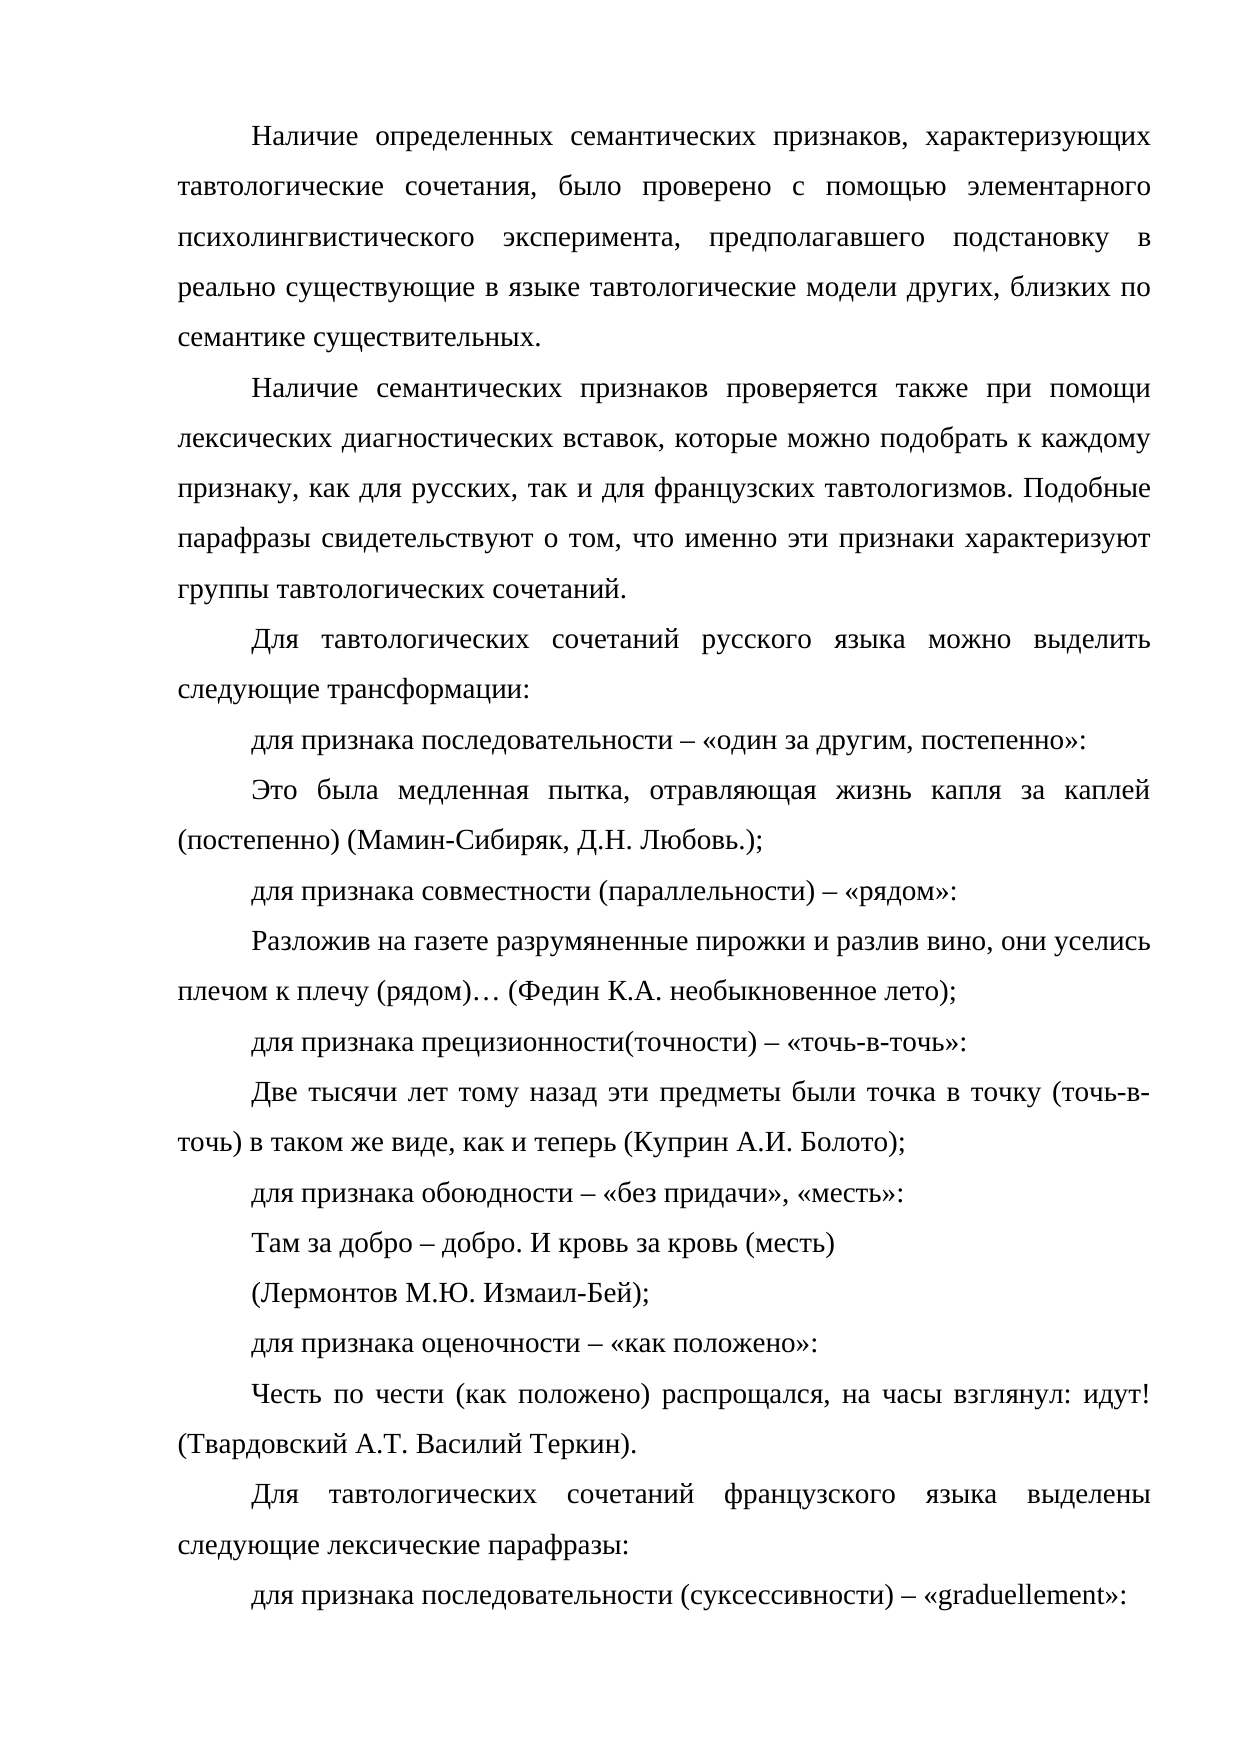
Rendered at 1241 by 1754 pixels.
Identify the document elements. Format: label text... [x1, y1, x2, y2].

text Две тысячи лет тому назад эти предметы были точка в точку (точь-в-точь) в таком же виде, как и теперь (Куприн А.И. Болото); [177, 1074, 1152, 1158]
text Там за добро – добро. И кровь за кровь (месть) [177, 1225, 1152, 1258]
text Наличие определенных семантических признаков, характеризующих тавтологические сочетания, было проверено с помощью элементарного психолингвистического эксперимента, предполагавшего подстановку в реально существующие в языке тавтологические модели других, близких по семантике существительных. [177, 118, 1152, 353]
text для признака последовательности (суксессивности) – «graduellement»: [177, 1577, 1152, 1611]
text для признака совместности (параллельности) – «рядом»: [177, 873, 1152, 906]
text Наличие семантических признаков проверяется также при помощи лексических диагностических вставок, которые можно подобрать к каждому признаку, как для русских, так и для французских тавтологизмов. Подобные парафразы свидетельствуют о том, что именно эти признаки характеризуют группы тавтологических сочетаний. [177, 370, 1152, 604]
text для признака оценочности – «как положено»: [177, 1326, 1152, 1359]
text Это была медленная пытка, отравляющая жизнь капля за каплей (постепенно) (Мамин-Сибиряк, Д.Н. Любовь.); [177, 772, 1152, 856]
text Честь по чести (как положено) распрощался, на часы взглянул: идут! (Твардовский А.Т. Василий Теркин). [177, 1376, 1152, 1460]
text (Лермонтов М.Ю. Измаил-Бей); [177, 1275, 1152, 1309]
text Для тавтологических сочетаний французского языка выделены следующие лексические парафразы: [177, 1477, 1152, 1560]
text Для тавтологических сочетаний русского языка можно выделить следующие трансформации: [177, 621, 1152, 705]
text для признака прецизионности(точности) – «точь-в-точь»: [177, 1024, 1152, 1057]
text для признака обоюдности – «без придачи», «месть»: [177, 1175, 1152, 1208]
text Разложив на газете разрумяненные пирожки и разлив вино, они уселись плечом к плечу (рядом)… (Федин К.А. необыкновенное лето); [177, 923, 1152, 1007]
text для признака последовательности – «один за другим, постепенно»: [177, 722, 1152, 755]
